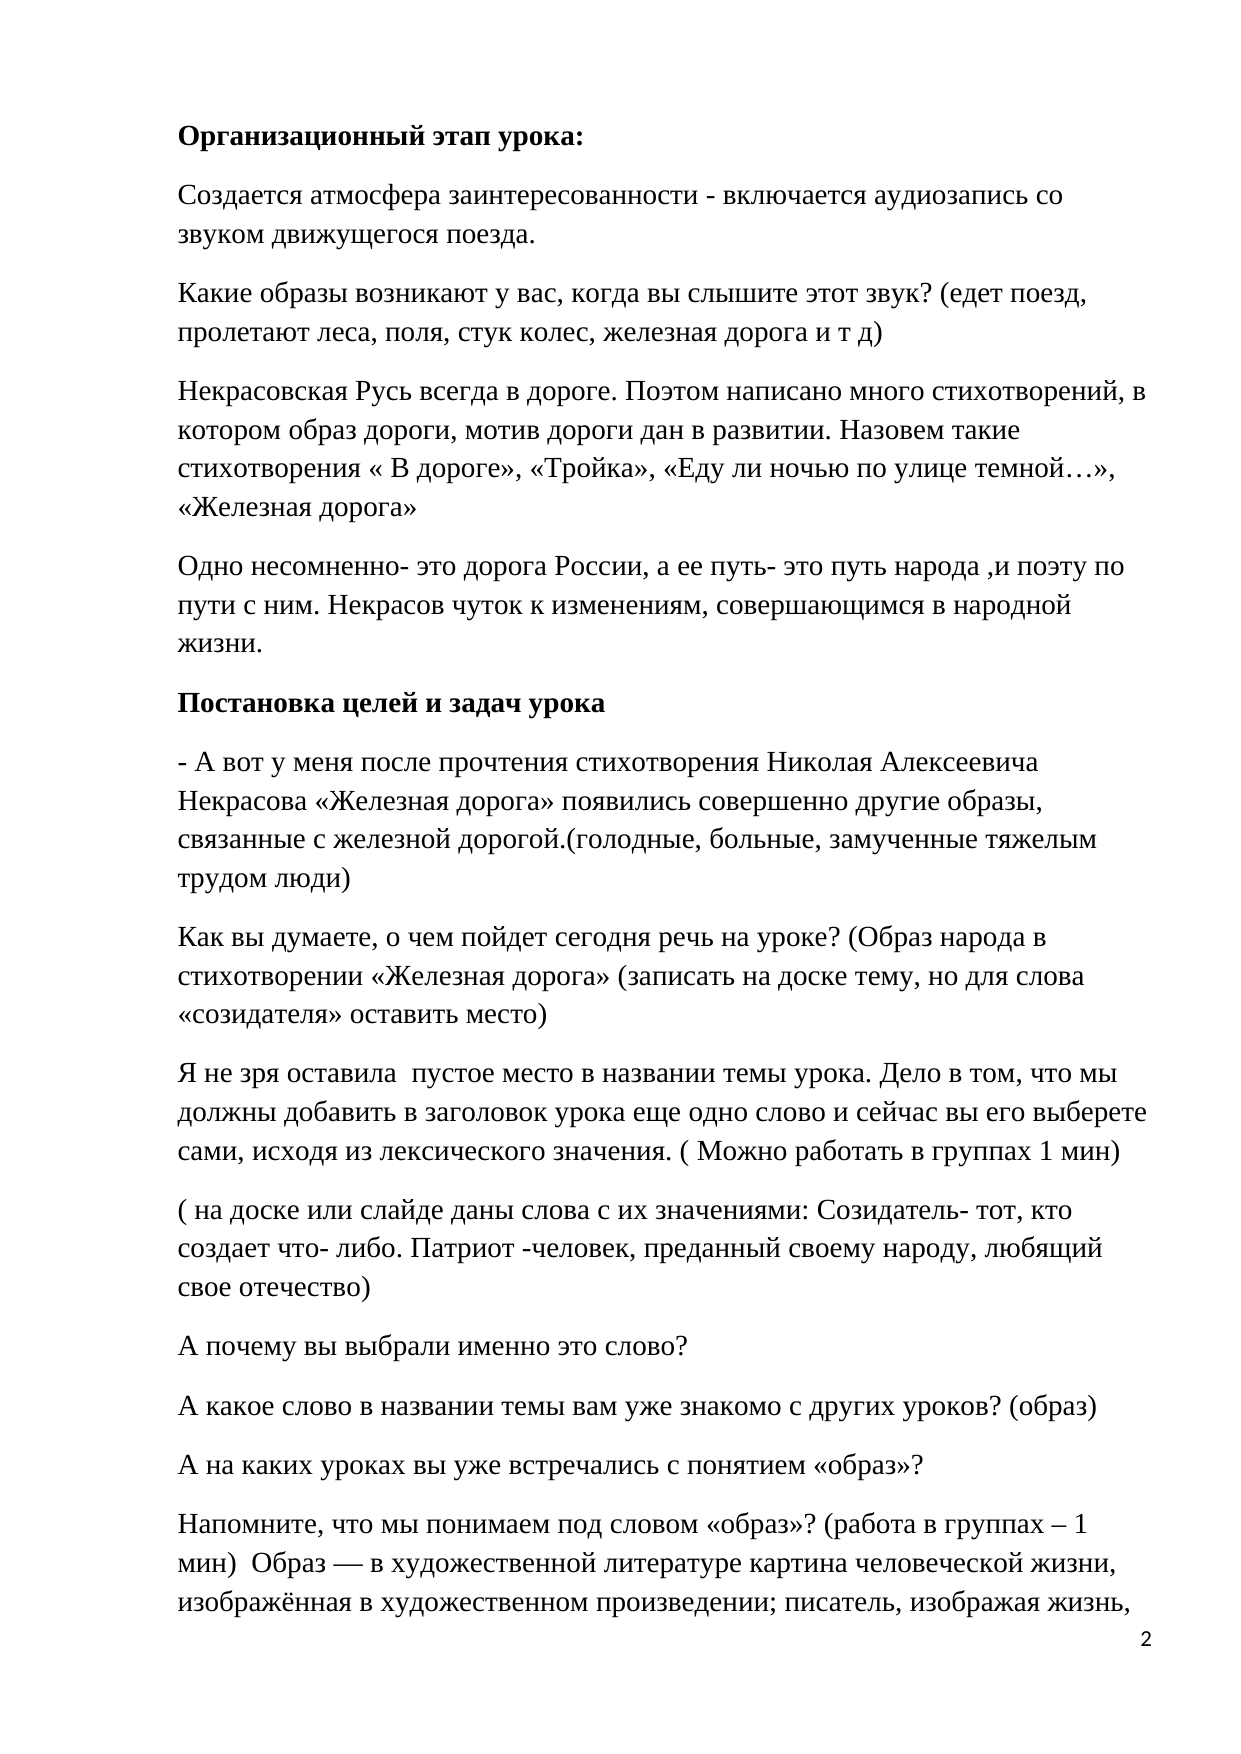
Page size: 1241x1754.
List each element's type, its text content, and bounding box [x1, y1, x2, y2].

text Одно несомненно- это дорога России, а ее путь- это путь народа ,и поэту по пути с ним. Некрасов чуток к изменениям, совершающимся в народной жизни. [177, 548, 1152, 659]
text А какое слово в названии темы вам уже знакомо с других уроков? (образ) [177, 1388, 1152, 1421]
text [177, 1507, 1152, 1617]
text Некрасовская Русь всегда в дороге. Поэтом написано много стихотворений, в котором образ дороги, мотив дороги дан в развитии. Назовем такие стихотворения « В дороге», «Тройка», «Еду ли ночью по улице темной…», «Железная дорога» [177, 373, 1152, 522]
text - А вот у меня после прочтения стихотворения Николая Алексеевича Некрасова «Железная дорога» появились совершенно другие образы, связанные с железной дорогой.(голодные, больные, замученные тяжелым трудом люди) [177, 744, 1152, 893]
text ( на доске или слайде даны слова с их значениями: Созидатель- тот, кто создает что- либо. Патриот -человек, преданный своему народу, любящий свое отечество) [177, 1192, 1152, 1303]
text Как вы думаете, о чем пойдет сегодня речь на уроке? (Образ народа в стихотворении «Железная дорога» (записать на доске тему, но для слова «созидателя» оставить место) [177, 919, 1152, 1030]
text А на каких уроках вы уже встречались с понятием «образ»? [177, 1447, 1152, 1481]
text Какие образы возникают у вас, когда вы слышите этот звук? (едет поезд, пролетают леса, поля, стук колес, железная дорога и т д) [177, 275, 1152, 347]
text Постановка целей и задач урока [177, 685, 1152, 718]
text Организационный этап урока: [177, 118, 1152, 152]
text Я не зря оставила пустое место в названии темы урока. Дело в том, что мы должны добавить в заголовок урока еще одно слово и сейчас вы его выберете сами, исходя из лексического значения. ( Можно работать в группах 1 мин) [177, 1056, 1152, 1166]
text А почему вы выбрали именно это слово? [177, 1328, 1152, 1362]
text Создается атмосфера заинтересованности - включается аудиозапись со звуком движущегося поезда. [177, 177, 1152, 249]
